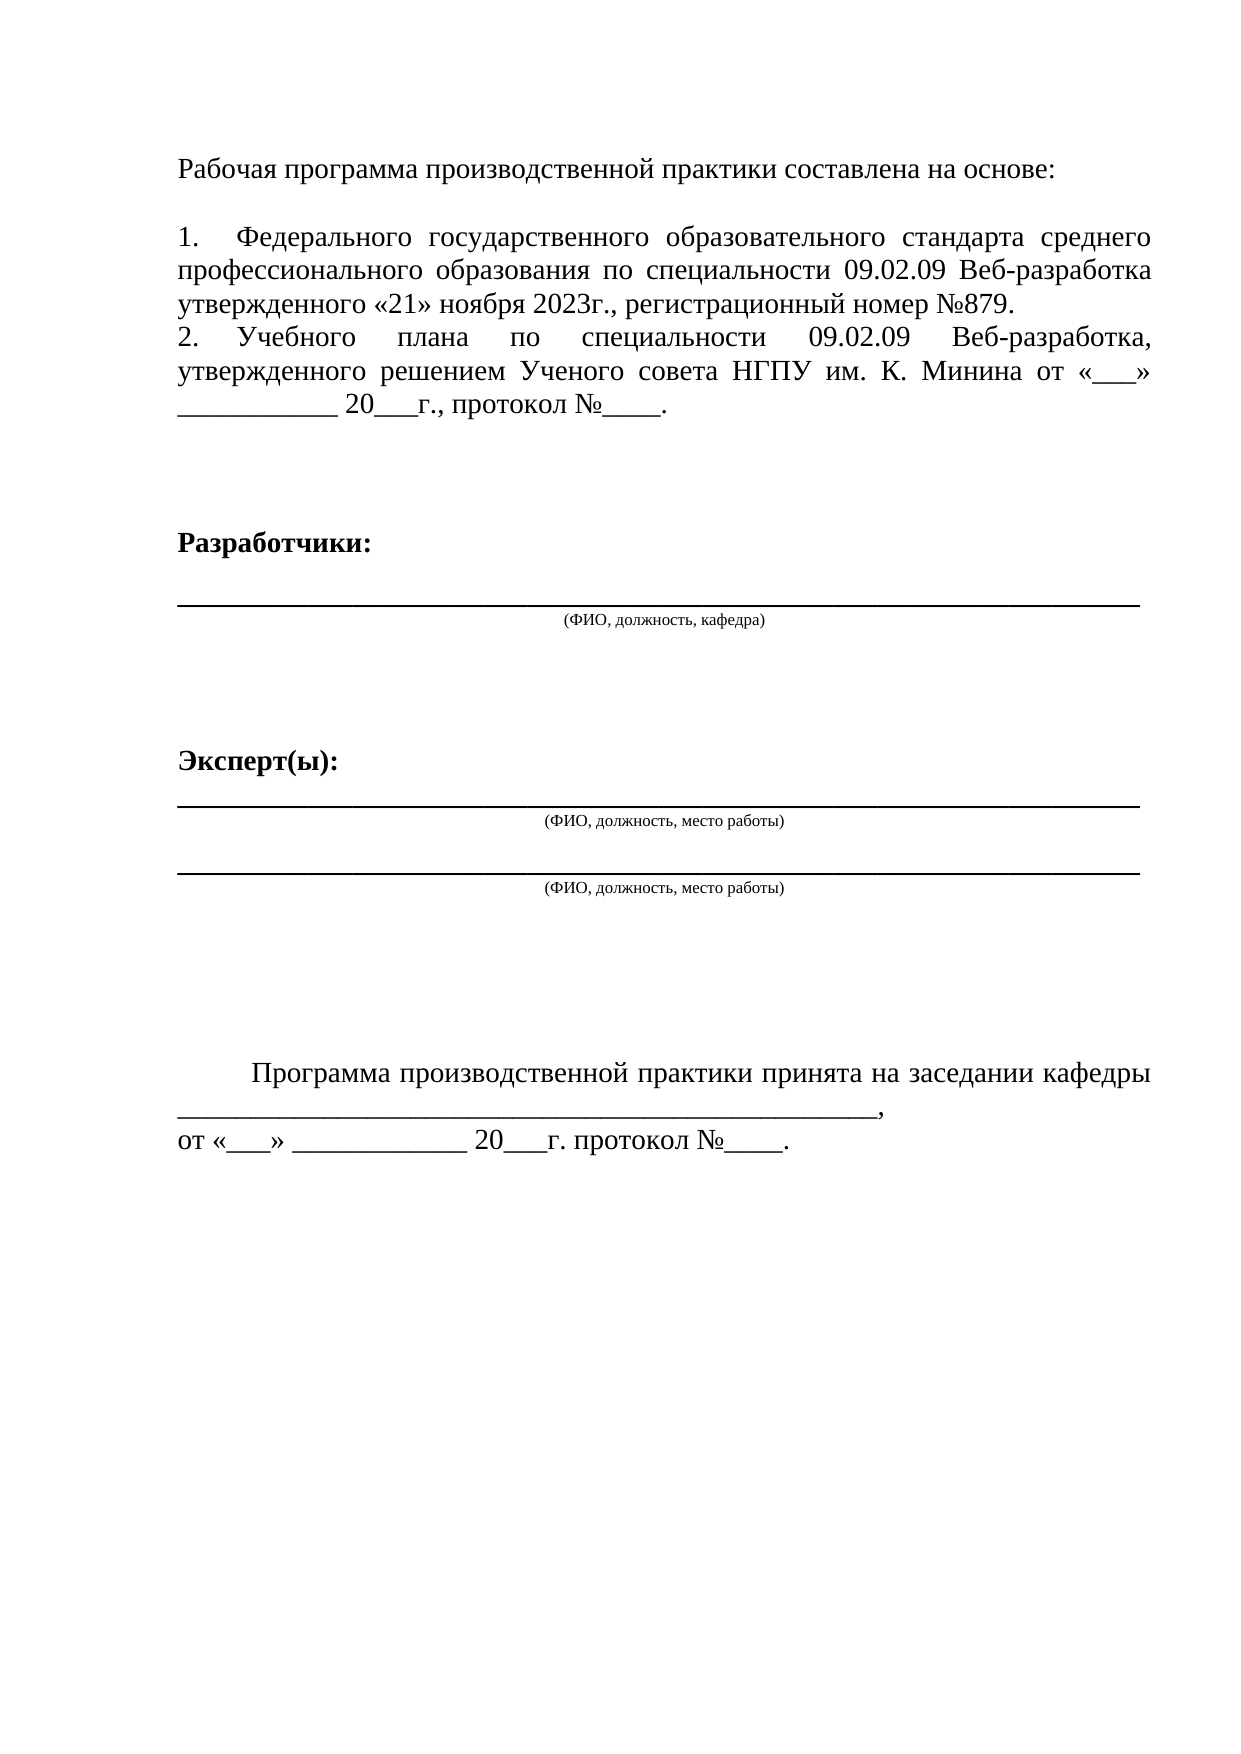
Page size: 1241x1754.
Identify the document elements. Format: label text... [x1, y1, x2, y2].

text от «___» ____________ 20___г. протокол №____. [177, 1122, 1152, 1156]
list Федерального государственного образовательного стандарта среднего профессионального образования по специальности 09.02.09 Веб-разработка утвержденного «21» ноября 2023г., регистрационный номер №879. [177, 219, 1152, 319]
text __________________________________________________________________ [177, 777, 1152, 811]
list Учебного плана по специальности 09.02.09 Веб-разработка, утвержденного решением Ученого совета НГПУ им. К. Минина от «___» ___________ 20___г., протокол №____. [177, 319, 1152, 420]
text __________________________________________________________________ [177, 844, 1152, 878]
text (ФИО, должность, место работы) [177, 811, 1152, 844]
text Программа производственной практики принята на заседании кафедры ________________________________________________, [177, 1055, 1152, 1122]
text (ФИО, должность, место работы) [177, 878, 1152, 911]
text Рабочая программа производственной практики составлена на основе: [177, 152, 1152, 185]
text __________________________________________________________________ [177, 576, 1152, 609]
text (ФИО, должность, кафедра) [177, 609, 1152, 643]
text Разработчики: [177, 525, 1152, 559]
text Эксперт(ы): [177, 743, 1152, 777]
